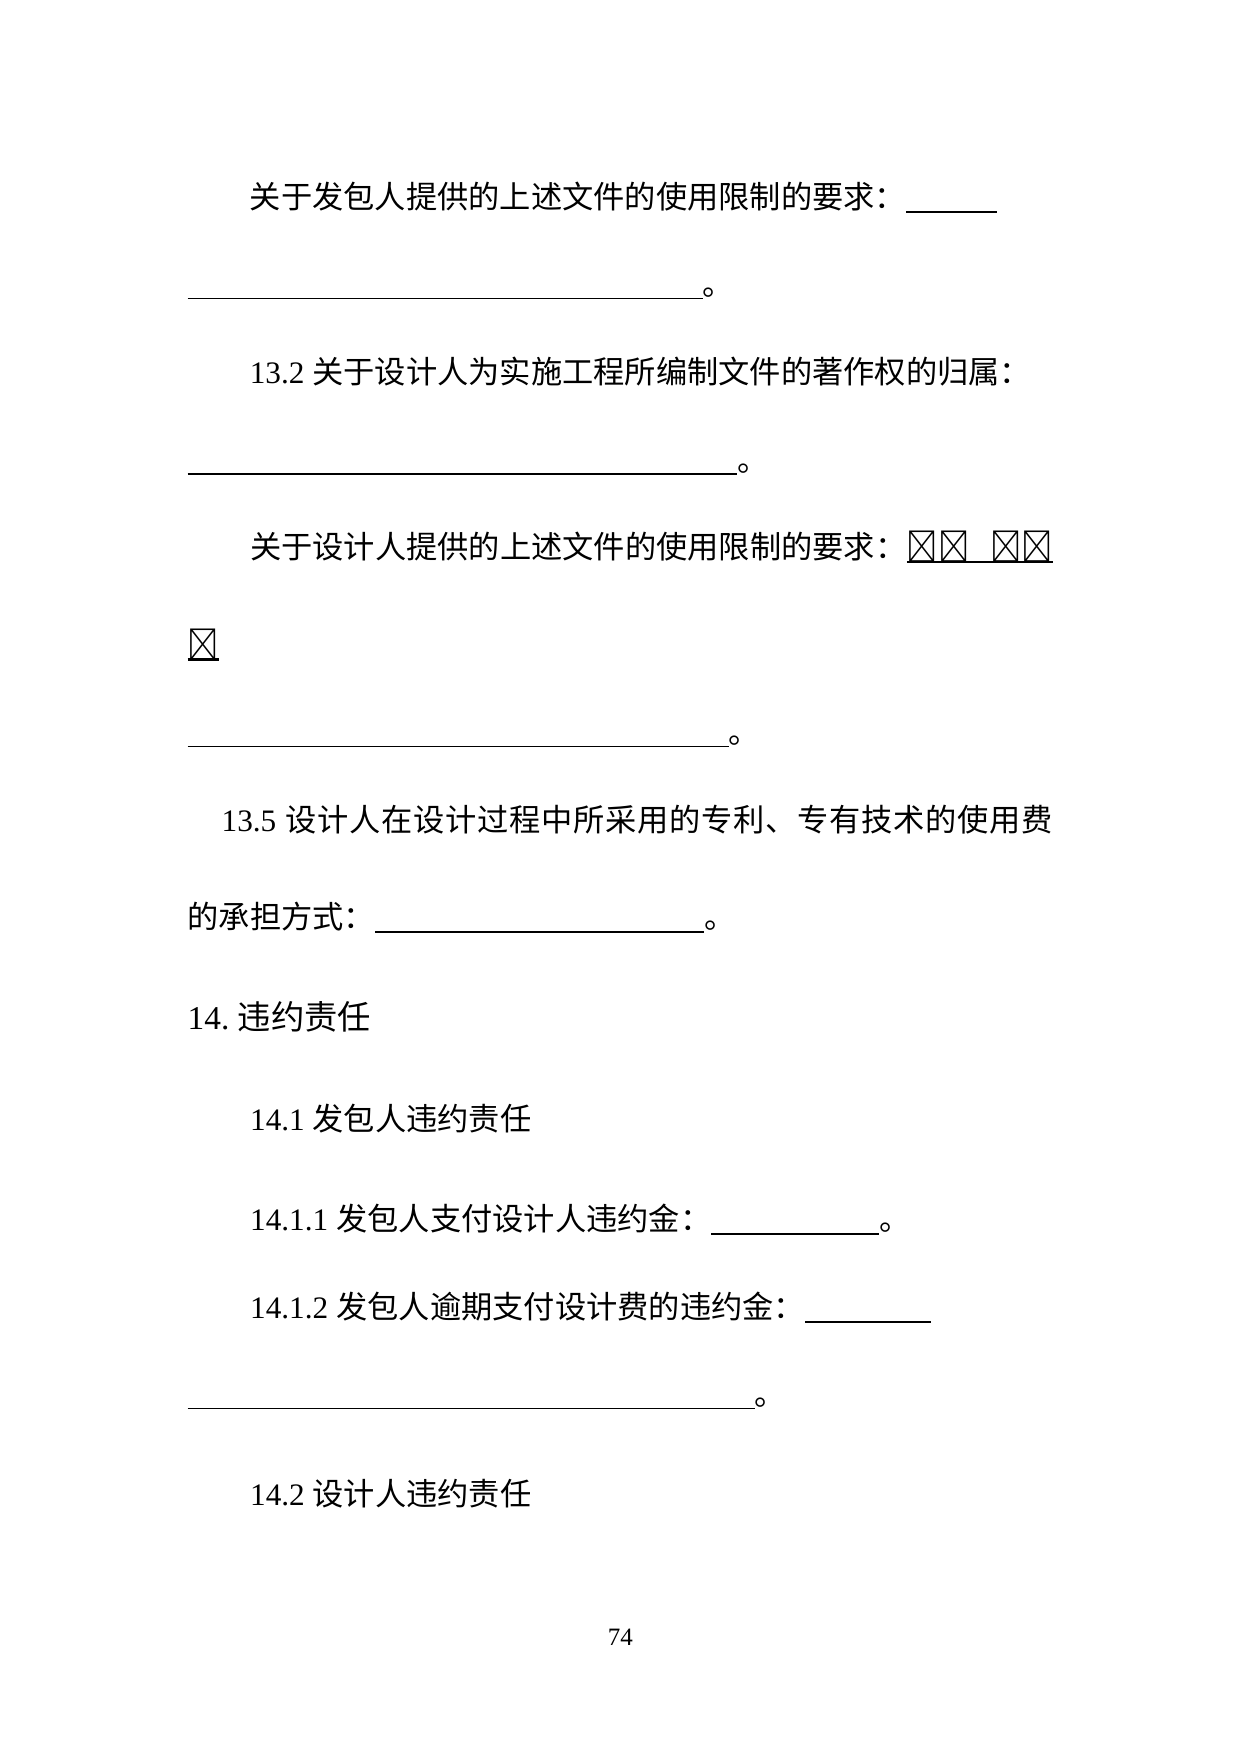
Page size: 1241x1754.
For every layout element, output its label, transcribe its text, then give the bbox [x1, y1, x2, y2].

text      。 [187, 425, 1053, 490]
text 14.1.2 发包人逾期支付设计费的违约金： [187, 1272, 1053, 1337]
text 关于发包人提供的上述文件的使用限制的要求： [249, 162, 1053, 227]
text  。 [187, 249, 1053, 314]
text 14.2 设计人违约责任 [187, 1460, 1053, 1525]
text 13.2 关于设计人为实施工程所编制文件的著作权的归属： [249, 337, 1053, 402]
text  。 [187, 1359, 1053, 1424]
text 14.1.1 发包人支付设计人违约金： 。 [187, 1184, 1053, 1249]
subtitle 14. 违约责任 [187, 983, 1053, 1048]
text 关于设计人提供的上述文件的使用限制的要求：  [187, 512, 1053, 675]
text 13.5 设计人在设计过程中所采用的专利、专有技术的使用费的承担方式： 。 [187, 785, 1053, 948]
text     。 [187, 697, 1053, 762]
text 14.1 发包人违约责任 [187, 1084, 1053, 1149]
